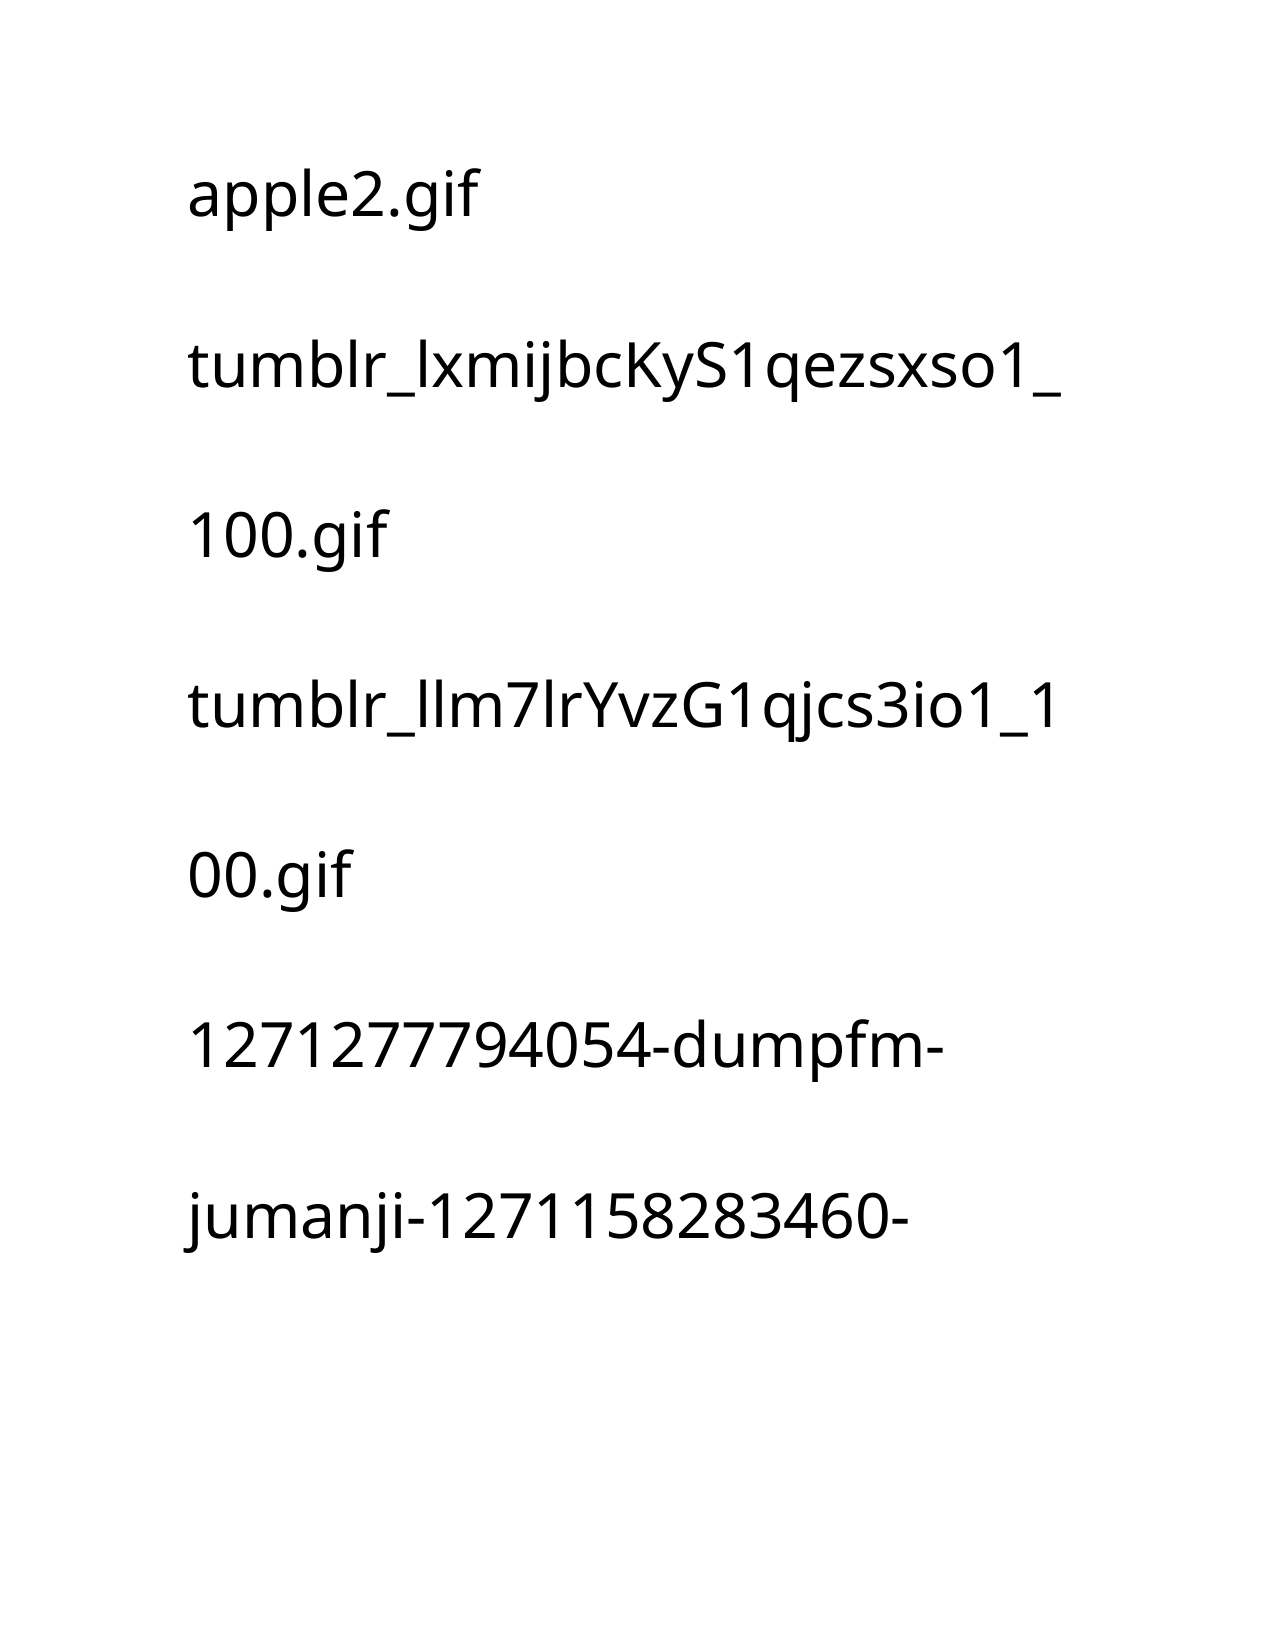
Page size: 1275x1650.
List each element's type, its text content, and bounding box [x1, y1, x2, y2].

text tumblr_llm7lrYvzG1qjcs3io1_100.gif [187, 661, 1087, 916]
text tumblr_lxmijbcKyS1qezsxso1_100.gif [187, 320, 1087, 576]
text apple2.gif [187, 150, 1087, 235]
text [187, 1001, 1087, 1256]
